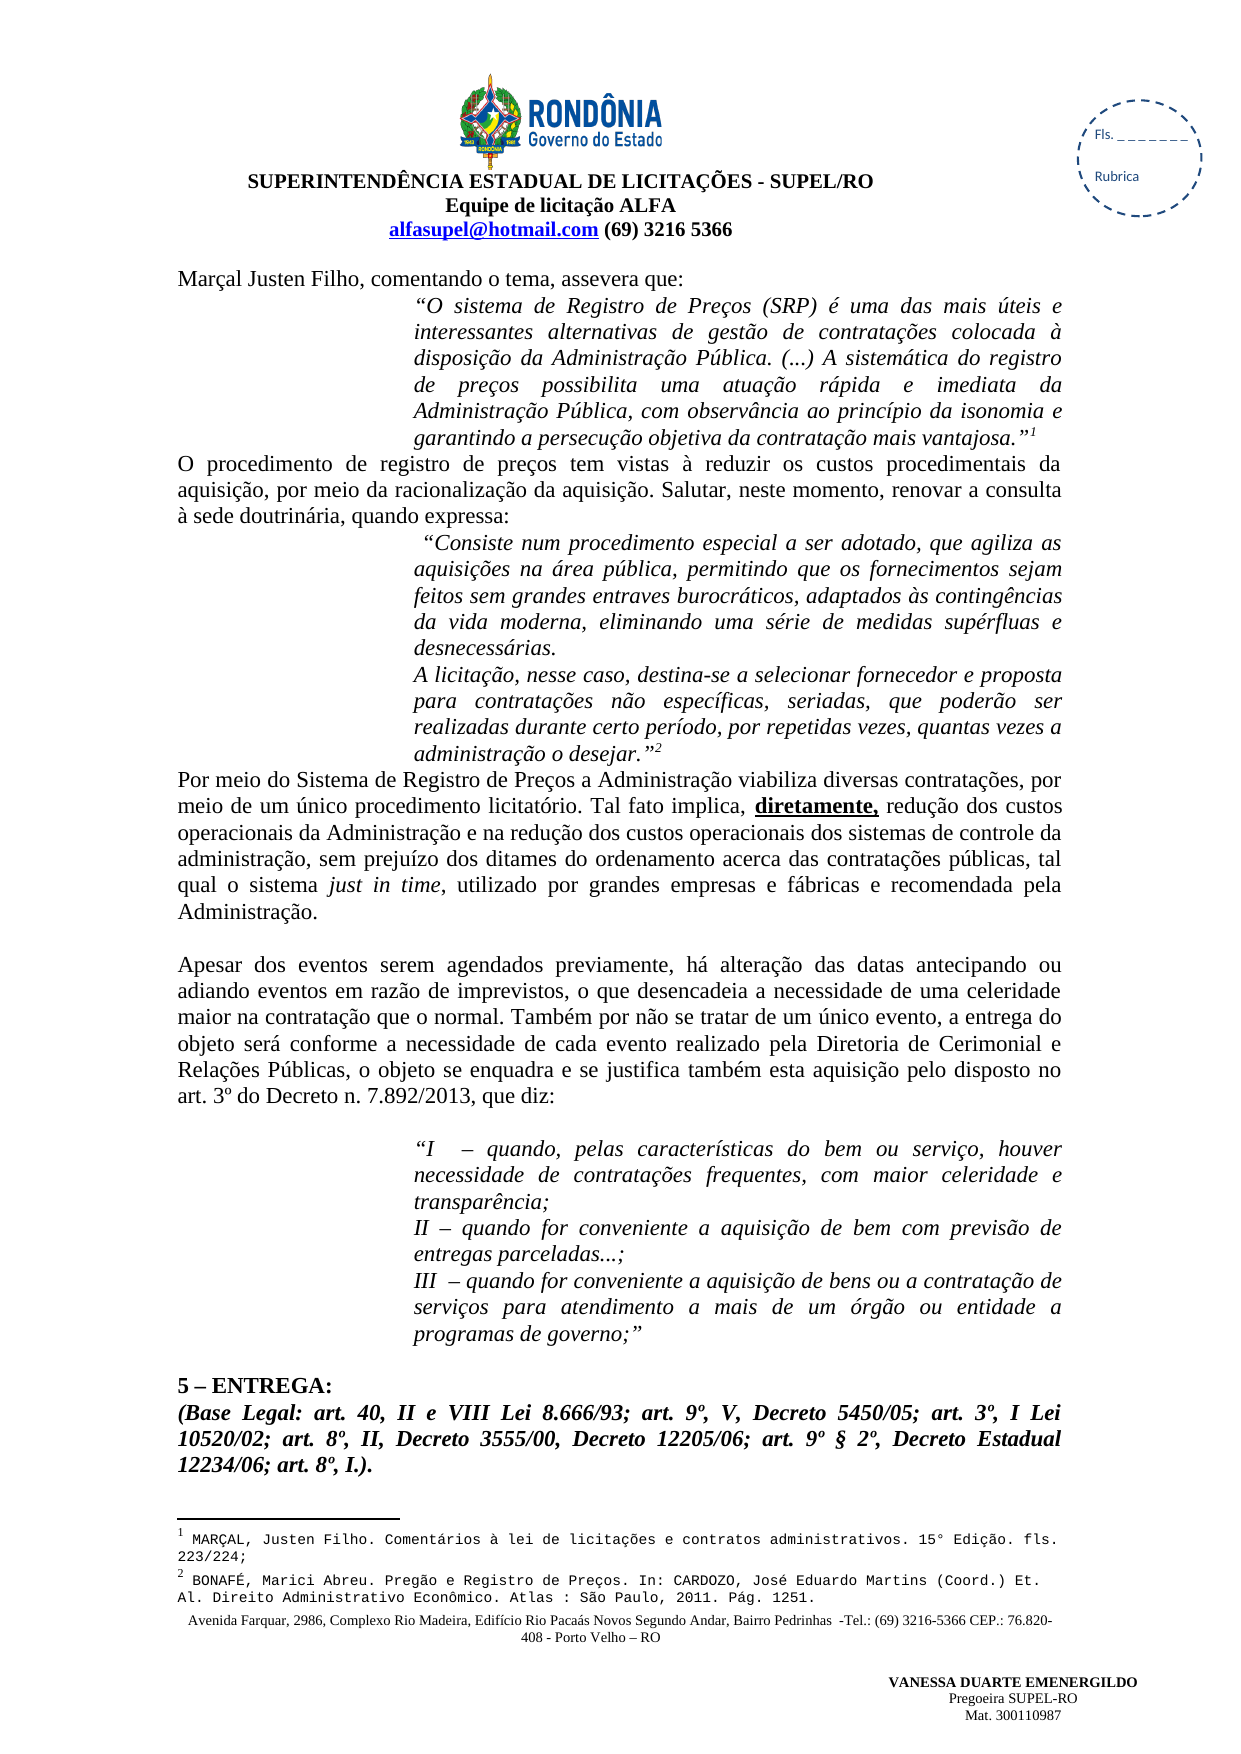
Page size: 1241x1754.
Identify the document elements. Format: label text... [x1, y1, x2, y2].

text (Base Legal: art. 40, II e VIII Lei 8.666/93; art. 9º, V, Decreto 5450/05; art. 3º, I Lei 10520/02; art. 8º, II, Decreto 3555/00, Decreto 12205/06; art. 9º § 2º, Decreto Estadual 12234/06; art. 8º, I.). [177, 1399, 1063, 1478]
text “Consiste num procedimento especial a ser adotado, que agiliza as aquisições na área pública, permitindo que os fornecimentos sejam feitos sem grandes entraves burocráticos, adaptados às contingências da vida moderna, eliminando uma série de medidas supérfluas e desnecessárias. [413, 529, 1063, 661]
text Por meio do Sistema de Registro de Preços a Administração viabiliza diversas contratações, por meio de um único procedimento licitatório. Tal fato implica, diretamente, redução dos custos operacionais da Administração e na redução dos custos operacionais dos sistemas de controle da administração, sem prejuízo dos ditames do ordenamento acerca das contratações públicas, tal qual o sistema just in time, utilizado por grandes empresas e fábricas e recomendada pela Administração. [177, 766, 1063, 924]
text 5 – ENTREGA: [177, 1372, 1063, 1399]
text “I – quando, pelas características do bem ou serviço, houver necessidade de contratações frequentes, com maior celeridade e transparência; [413, 1135, 1063, 1214]
text II – quando for conveniente a aquisição de bem com previsão de entregas parceladas...; [413, 1214, 1063, 1267]
text O procedimento de registro de preços tem vistas à reduzir os custos procedimentais da aquisição, por meio da racionalização da aquisição. Salutar, neste momento, renovar a consulta à sede doutrinária, quando expressa: [177, 450, 1063, 529]
text A licitação, nesse caso, destina-se a selecionar fornecedor e proposta para contratações não específicas, seriadas, que poderão ser realizadas durante certo período, por repetidas vezes, quantas vezes a administração o desejar.” [413, 661, 1063, 766]
text III – quando for conveniente a aquisição de bens ou a contratação de serviços para atendimento a mais de um órgão ou entidade a programas de governo;” [413, 1267, 1063, 1346]
text Apesar dos eventos serem agendados previamente, há alteração das datas antecipando ou adiando eventos em razão de imprevistos, o que desencadeia a necessidade de uma celeridade maior na contratação que o normal. Também por não se tratar de um único evento, a entrega do objeto será conforme a necessidade de cada evento realizado pela Diretoria de Cerimonial e Relações Públicas, o objeto se enquadra e se justifica também esta aquisição pelo disposto no art. 3º do Decreto n. 7.892/2013, que diz: [177, 951, 1063, 1109]
text “O sistema de Registro de Preços (SRP) é uma das mais úteis e interessantes alternativas de gestão de contratações colocada à disposição da Administração Pública. (...) A sistemática do registro de preços possibilita uma atuação rápida e imediata da Administração Pública, com observância ao princípio da isonomia e garantindo a persecução objetiva da contratação mais vantajosa.” [413, 292, 1063, 450]
text Marçal Justen Filho, comentando o tema, assevera que: [177, 265, 1063, 292]
picture [459, 73, 662, 170]
